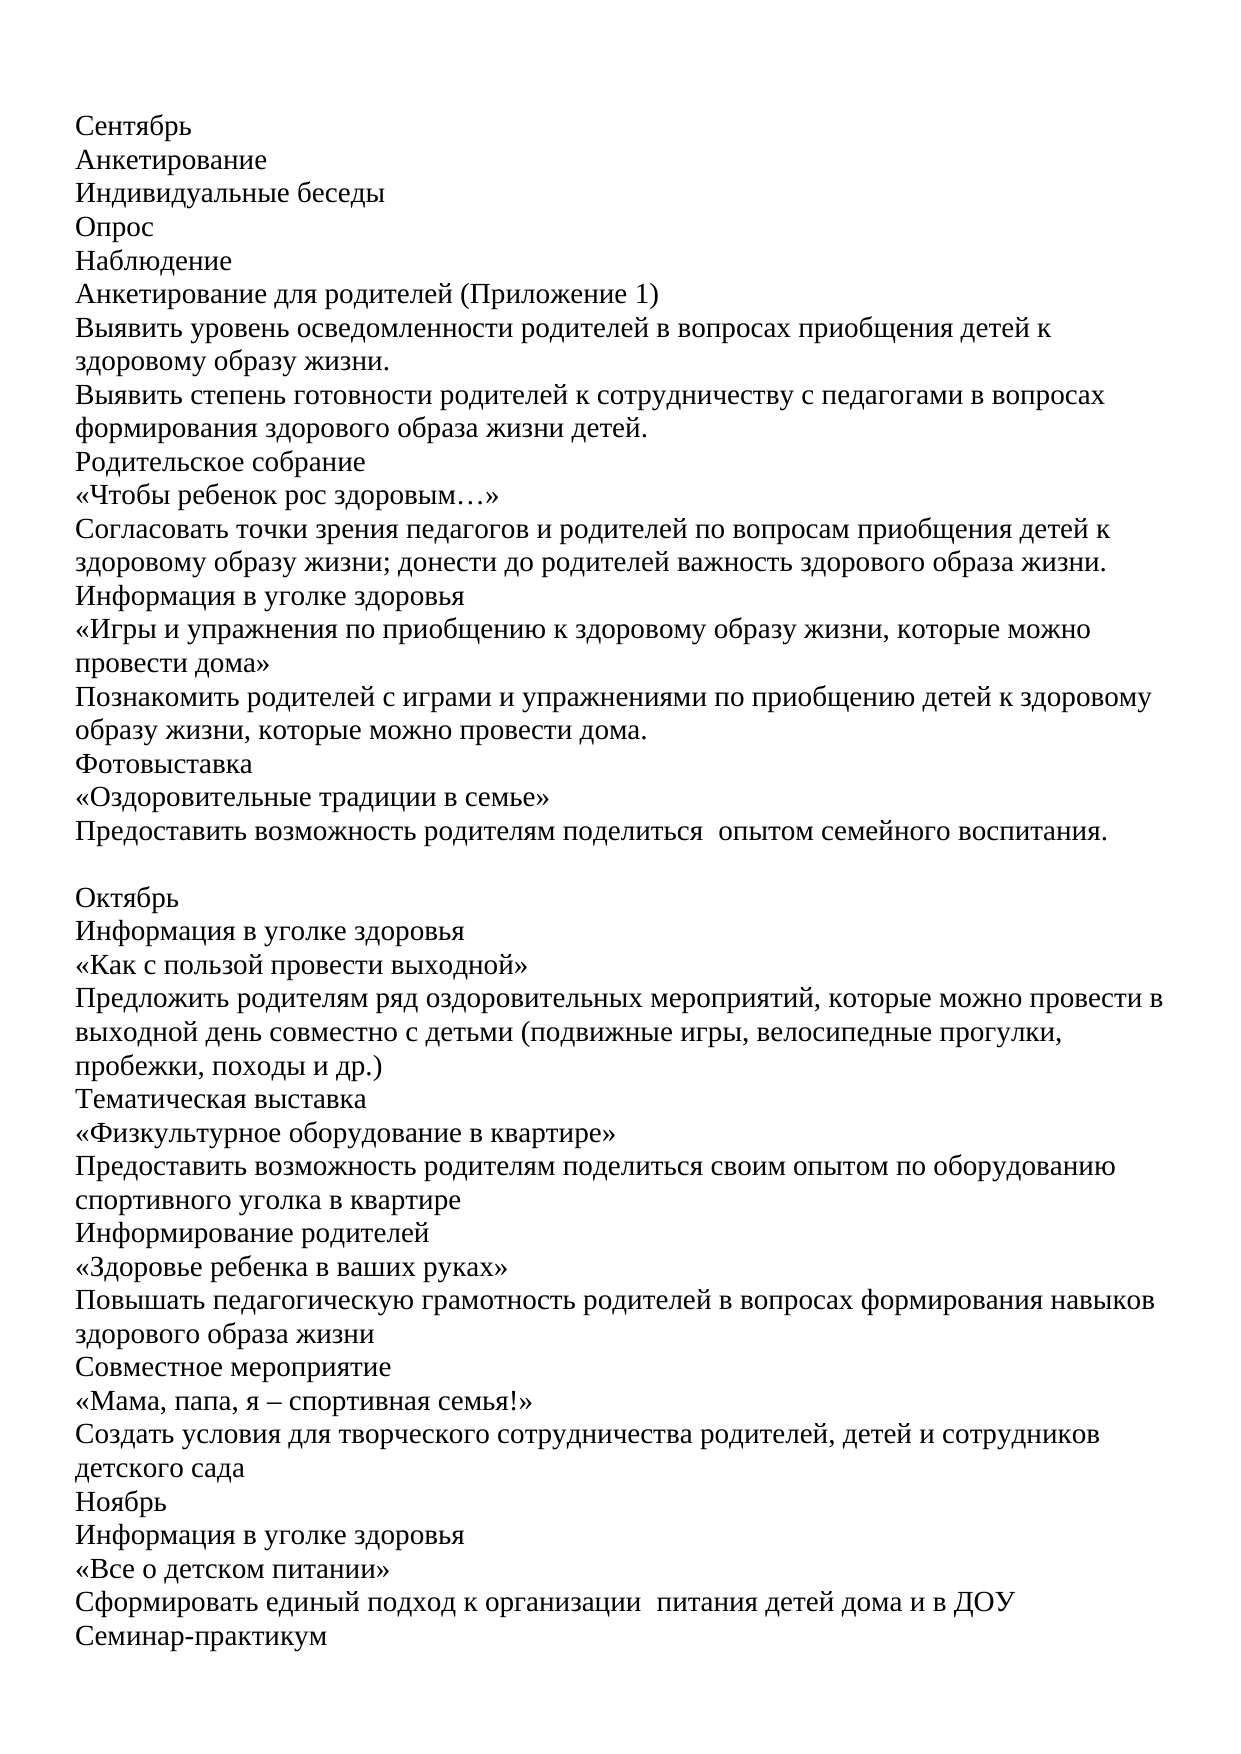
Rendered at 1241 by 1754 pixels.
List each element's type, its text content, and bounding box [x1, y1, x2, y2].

text Предоставить возможность родителям поделиться своим опытом по оборудованию спортивного уголка в квартире [75, 1148, 1165, 1215]
text Выявить степень готовности родителей к сотрудничеству с педагогами в вопросах формирования здорового образа жизни детей. [75, 377, 1165, 444]
text Согласовать точки зрения педагогов и родителей по вопросам приобщения детей к здоровому образу жизни; донести до родителей важность здорового образа жизни. [75, 511, 1165, 578]
text Информация в уголке здоровья [75, 1517, 1165, 1551]
text «Все о детском питании» [75, 1551, 1165, 1584]
text Родительское собрание [75, 444, 1165, 477]
text Сентябрь [75, 108, 1165, 142]
text Ноябрь [75, 1484, 1165, 1517]
text Анкетирование [75, 142, 1165, 176]
text Фотовыставка [75, 746, 1165, 779]
text «Чтобы ребенок рос здоровым…» [75, 477, 1165, 511]
text Октябрь [75, 880, 1165, 913]
text «Здоровье ребенка в ваших руках» [75, 1249, 1165, 1282]
text Анкетирование для родителей (Приложение 1) [75, 276, 1165, 310]
text Наблюдение [75, 243, 1165, 276]
text Семинар-практикум [75, 1618, 1165, 1651]
text Совместное мероприятие [75, 1349, 1165, 1383]
text «Оздоровительные традиции в семье» [75, 779, 1165, 813]
text «Игры и упражнения по приобщению к здоровому образу жизни, которые можно провести дома» [75, 612, 1165, 679]
text Предложить родителям ряд оздоровительных мероприятий, которые можно провести в выходной день совместно с детьми (подвижные игры, велосипедные прогулки, пробежки, походы и др.) [75, 981, 1165, 1081]
text «Мама, папа, я – спортивная семья!» [75, 1383, 1165, 1417]
text «Физкультурное оборудование в квартире» [75, 1115, 1165, 1148]
text Сформировать единый подход к организации питания детей дома и в ДОУ [75, 1584, 1165, 1618]
text Создать условия для творческого сотрудничества родителей, детей и сотрудников детского сада [75, 1417, 1165, 1484]
text Выявить уровень осведомленности родителей в вопросах приобщения детей к здоровому образу жизни. [75, 310, 1165, 377]
text Тематическая выставка [75, 1081, 1165, 1115]
text Предоставить возможность родителям поделиться опытом семейного воспитания. [75, 813, 1165, 846]
text Повышать педагогическую грамотность родителей в вопросах формирования навыков здорового образа жизни [75, 1282, 1165, 1349]
text Опрос [75, 209, 1165, 243]
text «Как с пользой провести выходной» [75, 947, 1165, 981]
text Информация в уголке здоровья [75, 578, 1165, 612]
text Информация в уголке здоровья [75, 913, 1165, 947]
text Информирование родителей [75, 1215, 1165, 1249]
text Индивидуальные беседы [75, 176, 1165, 209]
text Познакомить родителей с играми и упражнениями по приобщению детей к здоровому образу жизни, которые можно провести дома. [75, 679, 1165, 746]
